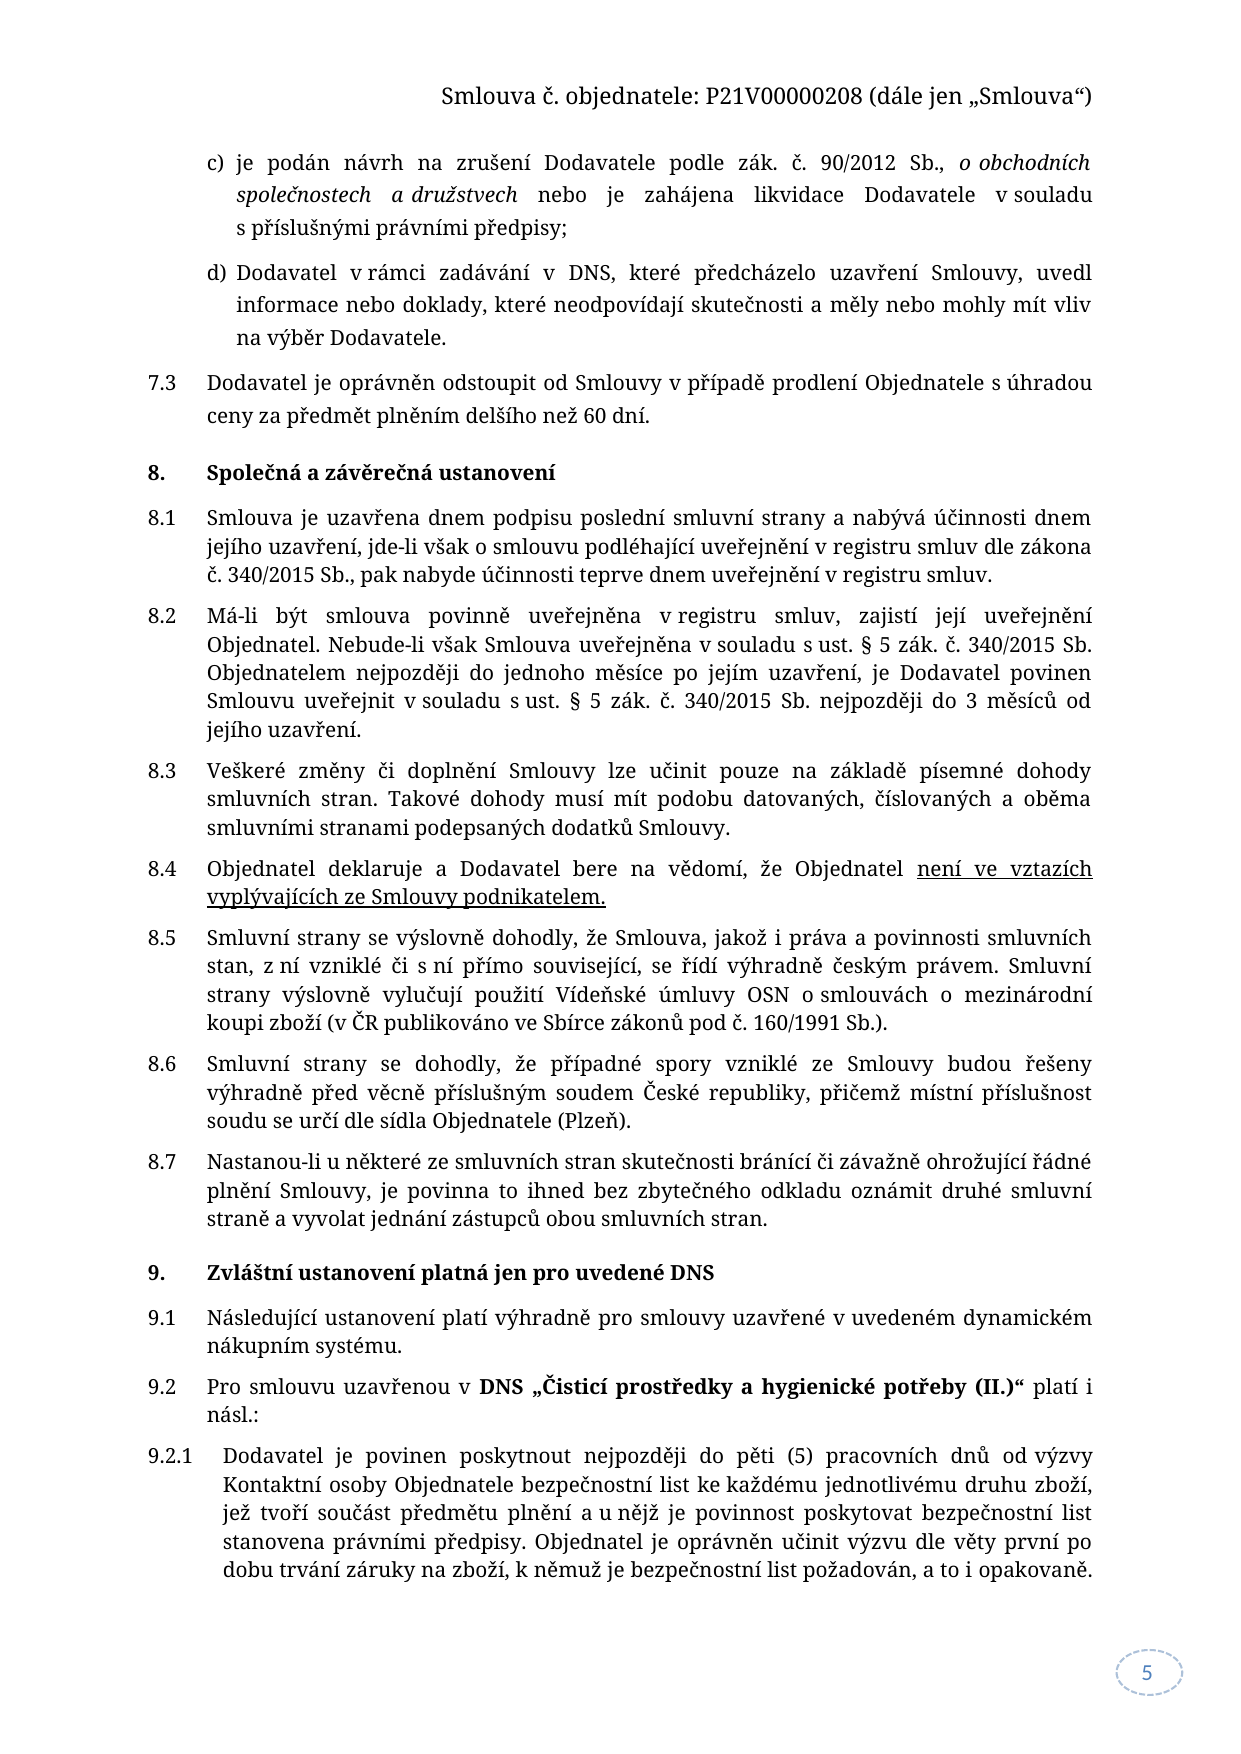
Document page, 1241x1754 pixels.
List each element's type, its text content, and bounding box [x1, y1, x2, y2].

list Zvláštní ustanovení platná jen pro uvedené DNS [148, 1258, 1093, 1286]
list Smluvní strany se výslovně dohodly, že Smlouva, jakož i práva a povinnosti smluvních stan, z ní vzniklé či s ní přímo související, se řídí výhradně českým právem. Smluvní strany výslovně vylučují použití Vídeňské úmluvy OSN o smlouvách o mezinárodní koupi zboží (v ČR publikováno ve Sbírce zákonů pod č. 160/1991 Sb.). [148, 923, 1093, 1037]
list Společná a závěrečná ustanovení [148, 458, 1093, 487]
list Následující ustanovení platí výhradně pro smlouvy uzavřené v uvedeném dynamickém nákupním systému. [148, 1303, 1093, 1359]
list Smlouva je uzavřena dnem podpisu poslední smluvní strany a nabývá účinnosti dnem jejího uzavření, jde-li však o smlouvu podléhající uveřejnění v registru smluv dle zákona č. 340/2015 Sb., pak nabyde účinnosti teprve dnem uveřejnění v registru smluv. [148, 503, 1093, 589]
list Smluvní strany se dohodly, že případné spory vzniklé ze Smlouvy budou řešeny výhradně před věcně příslušným soudem České republiky, přičemž místní příslušnost soudu se určí dle sídla Objednatele (Plzeň). [148, 1049, 1093, 1135]
list Objednatel deklaruje a Dodavatel bere na vědomí, že Objednatel není ve vztazích vyplývajících ze Smlouvy podnikatelem. [148, 854, 1093, 911]
list Nastanou-li u některé ze smluvních stran skutečnosti bránící či závažně ohrožující řádné plnění Smlouvy, je povinna to ihned bez zbytečného odkladu oznámit druhé smluvní straně a vyvolat jednání zástupců obou smluvních stran. [148, 1147, 1093, 1233]
list Veškeré změny či doplnění Smlouvy lze učinit pouze na základě písemné dohody smluvních stran. Takové dohody musí mít podobu datovaných, číslovaných a oběma smluvními stranami podepsaných dodatků Smlouvy. [148, 756, 1093, 841]
list Dodavatel v rámci zadávání v DNS, které předcházelo uzavření Smlouvy, uvedl informace nebo doklady, které neodpovídají skutečnosti a měly nebo mohly mít vliv na výběr Dodavatele. [207, 258, 1093, 352]
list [148, 1441, 1093, 1584]
list Pro smlouvu uzavřenou v DNS „Čisticí prostředky a hygienické potřeby (II.)“ platí i násl.: [148, 1372, 1093, 1429]
list je podán návrh na zrušení Dodavatele podle zák. č. 90/2012 Sb., o obchodních společnostech a družstvech nebo je zahájena likvidace Dodavatele v souladu s příslušnými právními předpisy; [207, 148, 1093, 241]
list Dodavatel je oprávněn odstoupit od Smlouvy v případě prodlení Objednatele s úhradou ceny za předmět plněním delšího než 60 dní. [148, 368, 1093, 429]
list Má-li být smlouva povinně uveřejněna v registru smluv, zajistí její uveřejnění Objednatel. Nebude-li však Smlouva uveřejněna v souladu s ust. § 5 zák. č. 340/2015 Sb. Objednatelem nejpozději do jednoho měsíce po jejím uzavření, je Dodavatel povinen Smlouvu uveřejnit v souladu s ust. § 5 zák. č. 340/2015 Sb. nejpozději do 3 měsíců od jejího uzavření. [148, 601, 1093, 743]
